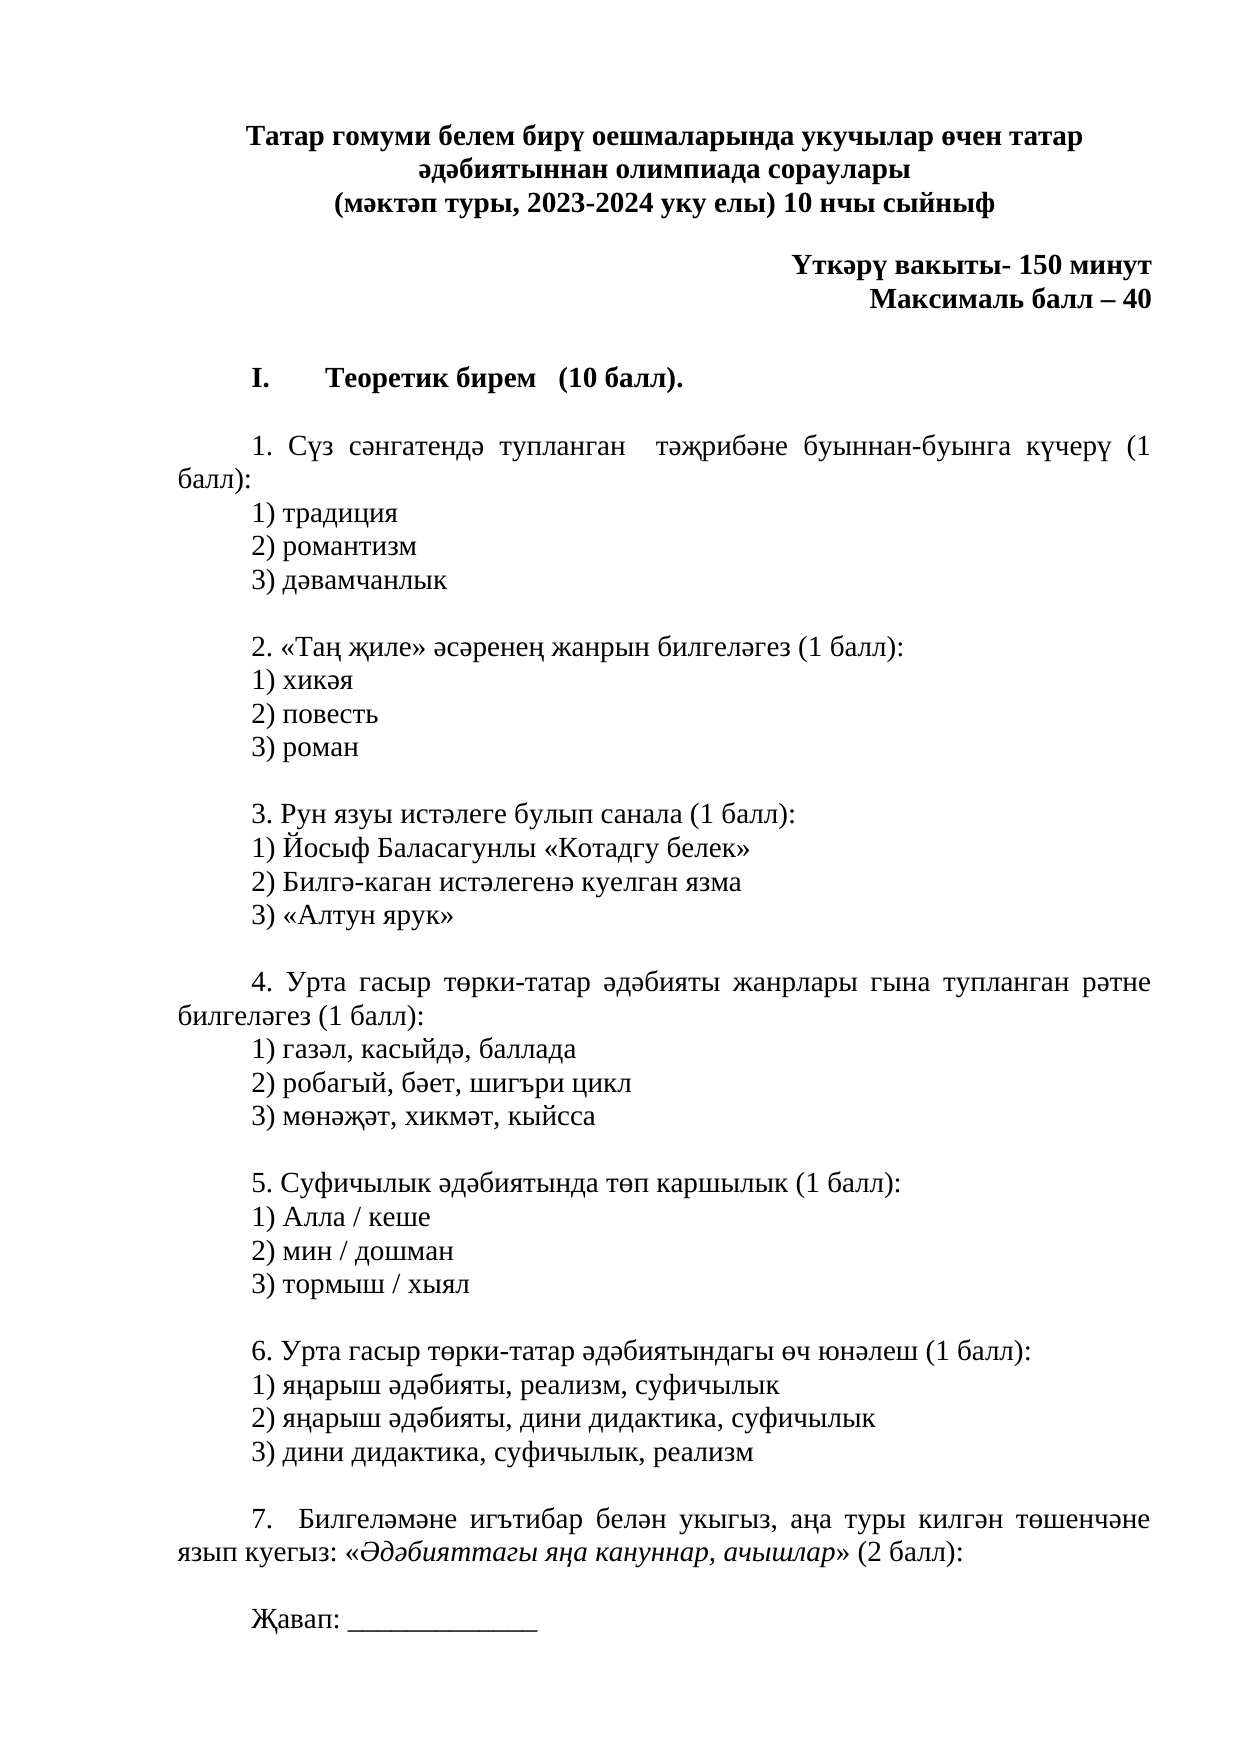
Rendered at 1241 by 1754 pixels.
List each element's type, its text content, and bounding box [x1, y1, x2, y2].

text 1) газәл, касыйдә, баллада [251, 1031, 1152, 1065]
text 3) роман [177, 729, 1152, 763]
text 4. Урта гасыр төрки-татар әдәбияты жанрлары гына тупланган рәтне билгеләгез (1 балл): [177, 964, 1152, 1031]
text Татар гомуми белем бирү оешмаларында укучылар өчен татар әдәбиятыннан олимпиада сораулары [177, 118, 1152, 185]
text 1) яңарыш әдәбияты, реализм, суфичылык [177, 1367, 1152, 1400]
text 2) яңарыш әдәбияты, дини дидактика, суфичылык [177, 1400, 1152, 1434]
text 1) традиция [177, 495, 1152, 528]
text 5. Суфичылык әдәбиятында төп каршылык (1 балл): [251, 1166, 1152, 1199]
text 3) «Алтун ярук» [177, 897, 1152, 931]
text 3) дәвамчанлык [177, 562, 1152, 595]
text Үткәрү вакыты- 150 минут [177, 247, 1152, 281]
text 2) повесть [251, 696, 1152, 729]
text 1) Йосыф Баласагунлы «Котадгу белек» [251, 830, 1152, 864]
text 3) дини дидактика, суфичылык, реализм [177, 1434, 1152, 1467]
text 3) тормыш / хыял [177, 1266, 1152, 1300]
text Җавап: _____________ [177, 1602, 1152, 1635]
list Теоретик бирем (10 балл). [177, 361, 1152, 394]
text 1) Алла / кеше [177, 1199, 1152, 1233]
text 6. Урта гасыр төрки-татар әдәбиятындагы өч юнәлеш (1 балл): [251, 1333, 1152, 1367]
text 3) мөнәҗәт, хикмәт, кыйсса [251, 1098, 1152, 1132]
text Максималь балл – 40 [177, 281, 1152, 314]
text 2. «Таң җиле» әсәренең жанрын билгеләгез (1 балл): [177, 629, 1152, 662]
text 1. Сүз сәнгатендә тупланган тәҗрибәне буыннан-буынга күчерү (1 балл): [177, 428, 1152, 495]
text 2) романтизм [177, 528, 1152, 562]
text 2) мин / дошман [251, 1233, 1152, 1266]
text 7. Билгеләмәне игътибар белән укыгыз, аңа туры килгән төшенчәне язып куегыз: «Әдәбияттагы яңа кануннар, ачышлар» (2 балл): [177, 1501, 1152, 1568]
text 1) хикәя [251, 662, 1152, 696]
text 3. Рун язуы истәлеге булып санала (1 балл): [251, 797, 1152, 830]
text 2) робагый, бәет, шигъри цикл [251, 1065, 1152, 1098]
text (мәктәп туры, 2023-2024 уку елы) 10 нчы сыйныф [177, 185, 1152, 219]
text 2) Билгә-каган истәлегенә куелган язма [251, 864, 1152, 897]
